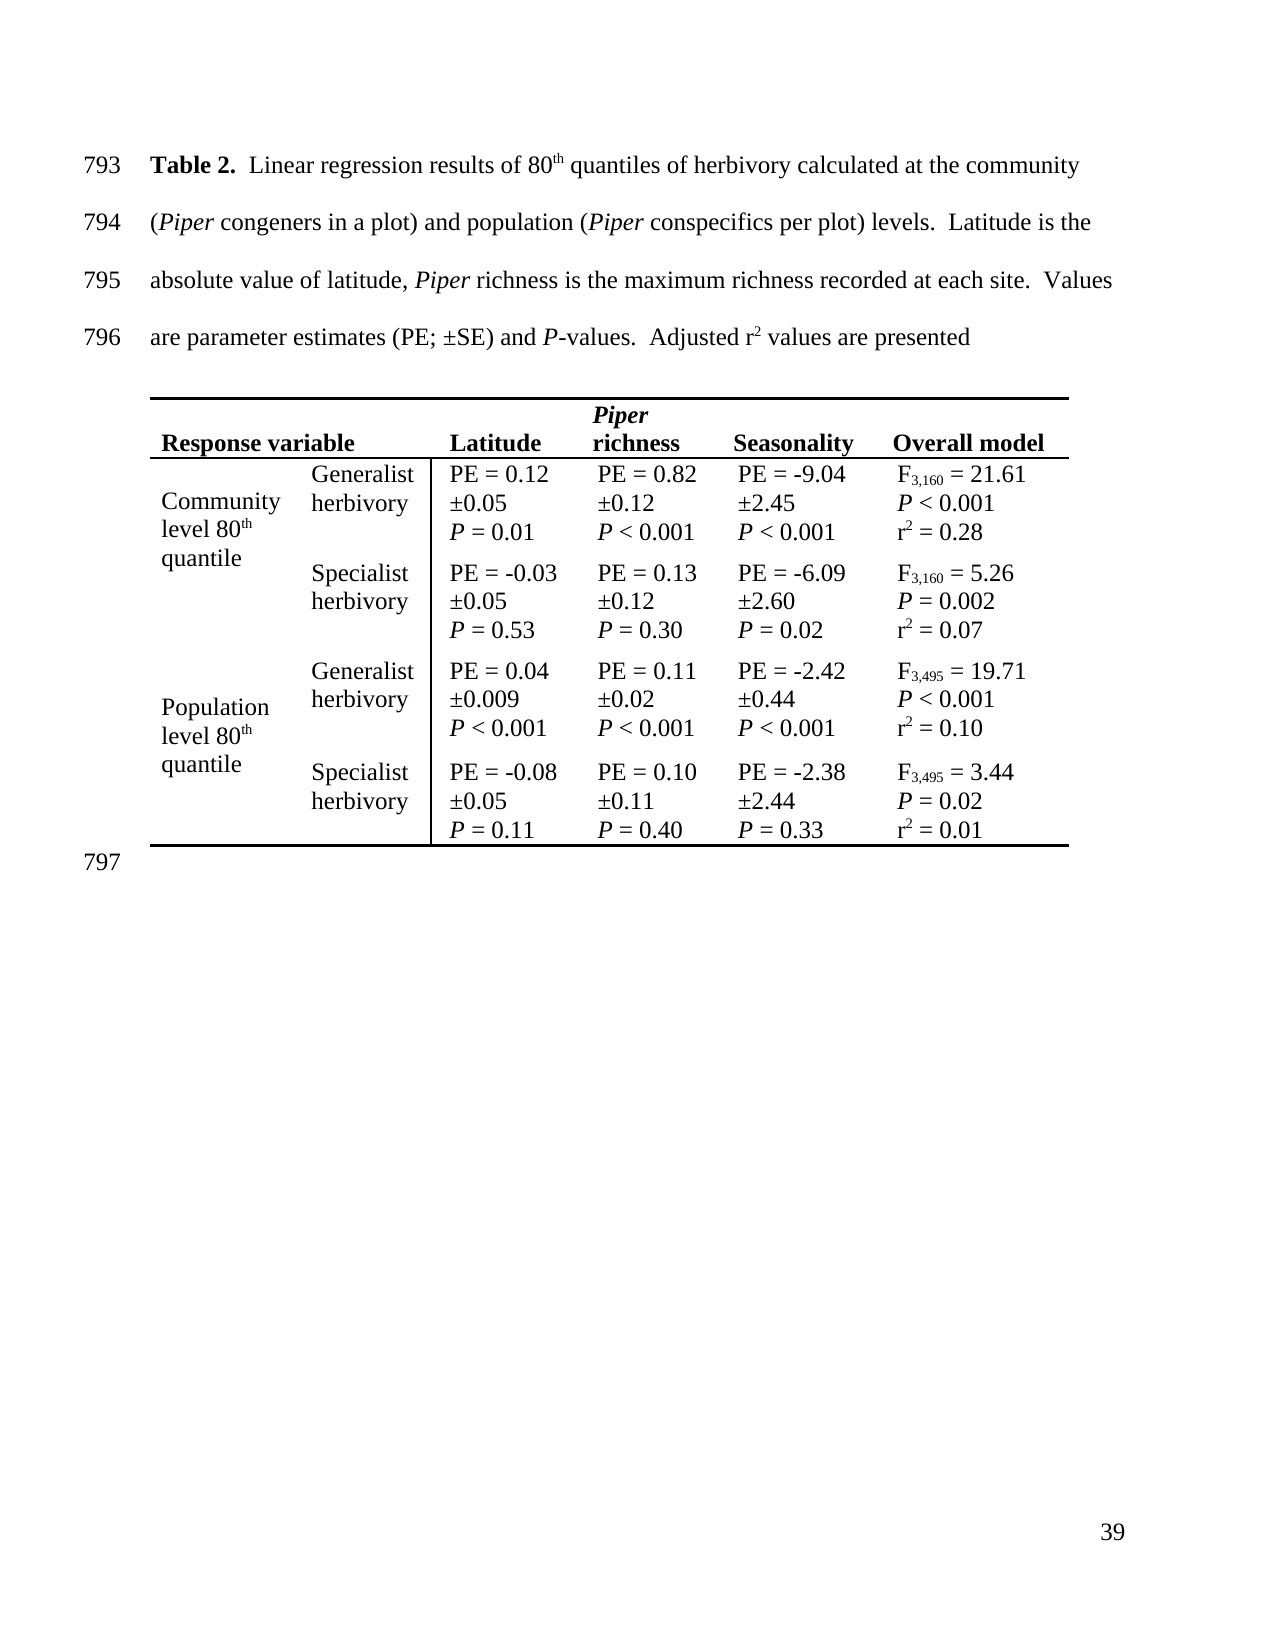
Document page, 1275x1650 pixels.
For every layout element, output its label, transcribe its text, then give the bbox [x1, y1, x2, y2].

table_cell PE = 0.82 ±0.12 P < 0.001 [581, 459, 722, 558]
table_cell PE = -0.08 ±0.05 P = 0.11 [432, 754, 581, 843]
table_header Response variable [150, 400, 431, 457]
table_cell F3,160 = 21.61 P < 0.001 r2 = 0.28 [881, 459, 1069, 558]
table_cell PE = 0.10 ±0.11 P = 0.40 [581, 754, 722, 843]
table_cell PE = -2.38 ±2.44 P = 0.33 [722, 754, 881, 843]
table_cell Generalist herbivory [300, 656, 430, 754]
table_header Piper richness [581, 400, 722, 457]
table_cell Population level 80th quantile [150, 656, 300, 843]
table_cell PE = -9.04 ±2.45 P < 0.001 [722, 459, 881, 558]
table_cell F3,495 = 3.44 P = 0.02 r2 = 0.01 [881, 754, 1069, 843]
table_cell F3,160 = 5.26 P = 0.002 r2 = 0.07 [881, 558, 1069, 656]
table_header Latitude [431, 400, 581, 457]
table_header Seasonality [722, 400, 881, 457]
table_cell Generalist herbivory [300, 459, 430, 558]
text Table 2. Linear regression results of 80th quantiles of herbivory calculated at the community (Piper congeners in a plot) and population (Piper conspecifics per plot) levels. Latitude is the absolute value of latitude, Piper richness is the maximum richness recorded at each site. Values are parameter estimates (PE; ±SE) and P-values. Adjusted r2 values are presented [150, 150, 1125, 351]
table_cell Specialist herbivory [300, 558, 430, 656]
table_cell PE = 0.11 ±0.02 P < 0.001 [581, 656, 722, 754]
table_cell F3,495 = 19.71 P < 0.001 r2 = 0.10 [881, 656, 1069, 754]
table_cell Specialist herbivory [300, 754, 430, 843]
table_header Overall model [881, 400, 1069, 457]
table_cell PE = 0.04 ±0.009 P < 0.001 [432, 656, 581, 754]
table_cell PE = -6.09 ±2.60 P = 0.02 [722, 558, 881, 656]
table_cell PE = 0.13 ±0.12 P = 0.30 [581, 558, 722, 656]
table_cell PE = 0.12 ±0.05 P = 0.01 [432, 459, 581, 558]
table_cell PE = -0.03 ±0.05 P = 0.53 [432, 558, 581, 656]
table_cell Community level 80th quantile [150, 459, 300, 656]
table_cell PE = -2.42 ±0.44 P < 0.001 [722, 656, 881, 754]
